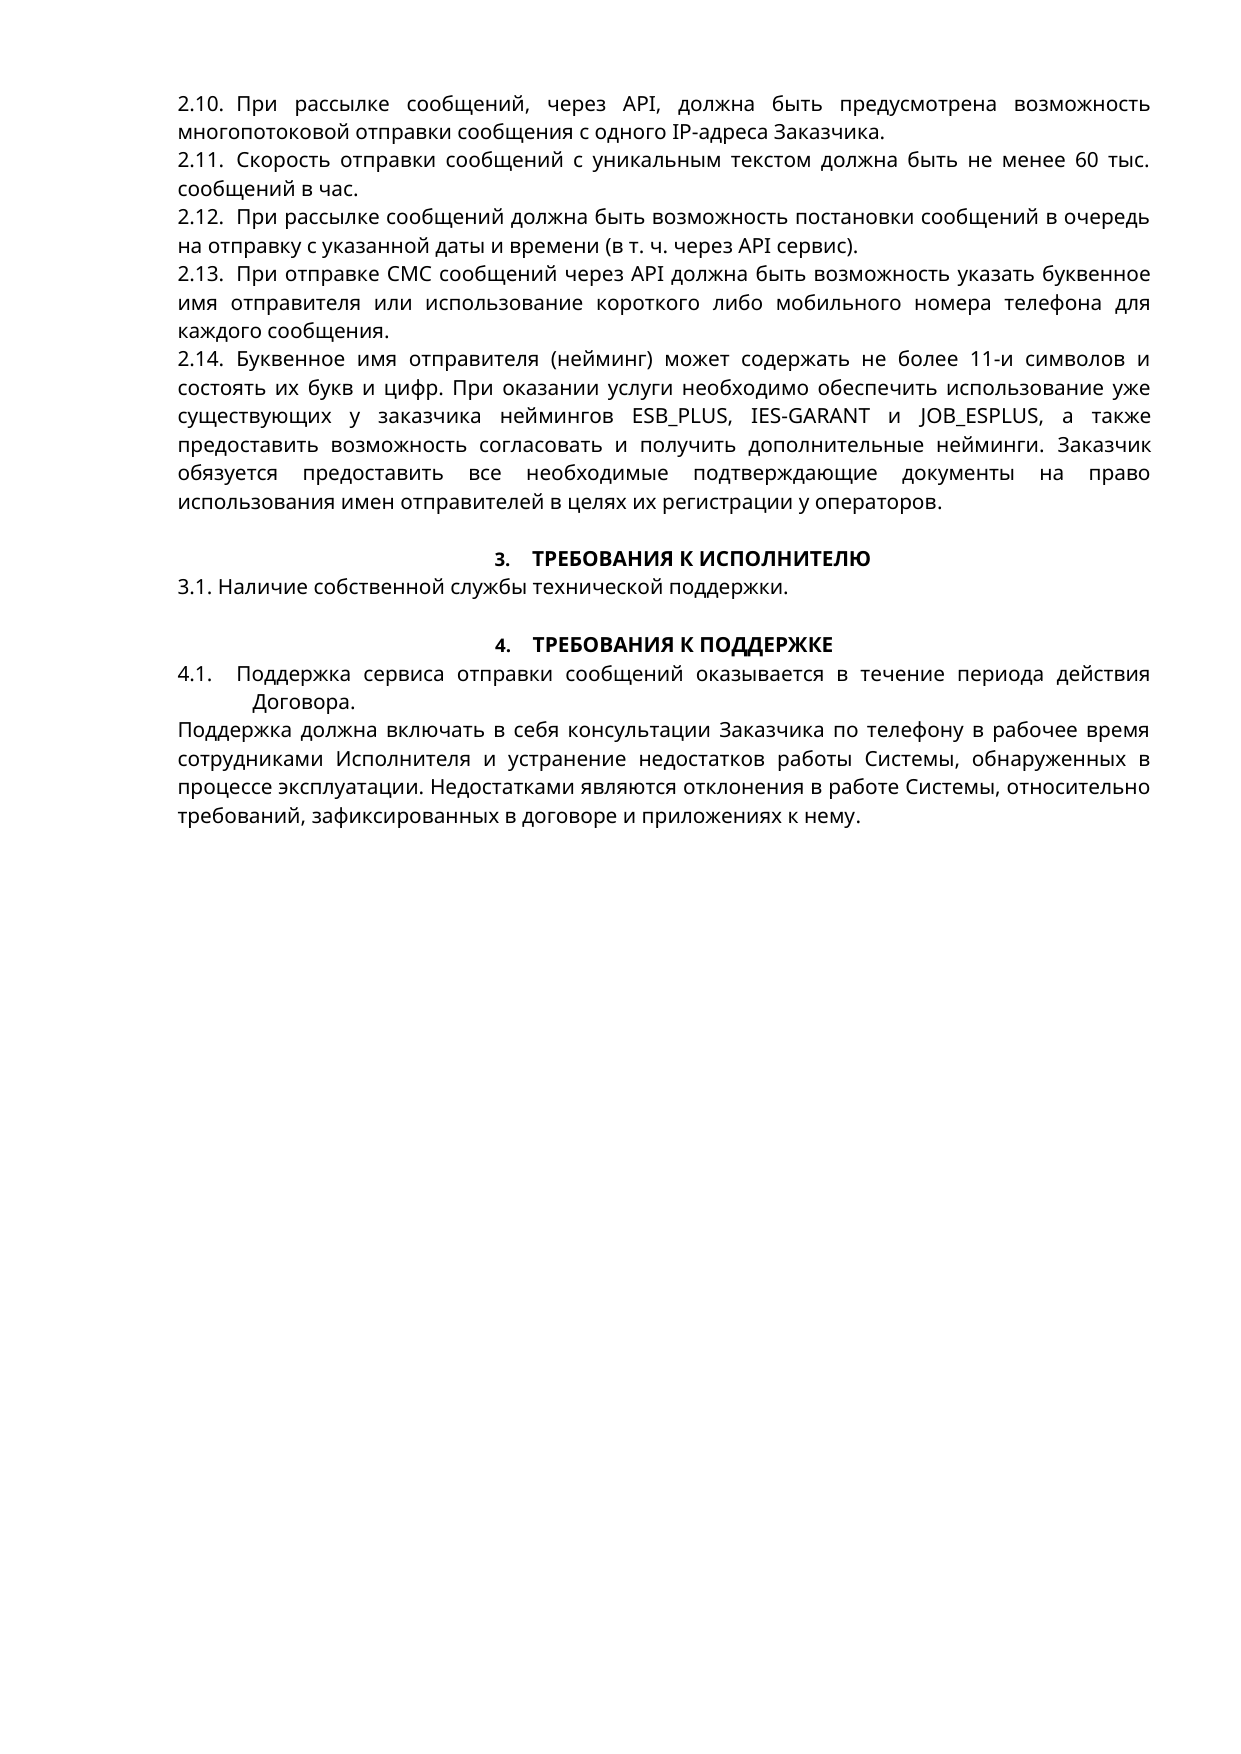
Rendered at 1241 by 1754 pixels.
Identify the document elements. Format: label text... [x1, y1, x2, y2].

list Скорость отправки сообщений с уникальным текстом должна быть не менее 60 тыс. сообщений в час. [177, 146, 1152, 202]
subtitle ТРЕБОВАНИЯ К ИСПОЛНИТЕЛЮ [214, 544, 1152, 572]
list Буквенное имя отправителя (нейминг) может содержать не более 11-и символов и состоять их букв и цифр. При оказании услуги необходимо обеспечить использование уже существующих у заказчика неймингов ESB_PLUS, IES-GARANT и JOB_ESPLUS, а также предоставить возможность согласовать и получить дополнительные нейминги. Заказчик обязуется предоставить все необходимые подтверждающие документы на право использования имен отправителей в целях их регистрации у операторов. [177, 344, 1152, 515]
text 3.1. Наличие собственной службы технической поддержки. [177, 572, 1151, 601]
list При рассылке сообщений должна быть возможность постановки сообщений в очередь на отправку с указанной даты и времени (в т. ч. через API сервис). [177, 202, 1152, 259]
list При отправке СМС сообщений через API должна быть возможность указать буквенное имя отправителя или использование короткого либо мобильного номера телефона для каждого сообщения. [177, 259, 1152, 344]
list Поддержка сервиса отправки сообщений оказывается в течение периода действия Договора. [177, 659, 1152, 716]
list При рассылке сообщений, через API, должна быть предусмотрена возможность многопотоковой отправки сообщения с одного IP-адреса Заказчика. [177, 89, 1152, 146]
text Поддержка должна включать в себя консультации Заказчика по телефону в рабочее время сотрудниками Исполнителя и устранение недостатков работы Системы, обнаруженных в процессе эксплуатации. Недостатками являются отклонения в работе Системы, относительно требований, зафиксированных в договоре и приложениях к нему. [177, 716, 1152, 829]
subtitle ТРЕБОВАНИЯ К ПОДДЕРЖКЕ [214, 630, 1114, 659]
